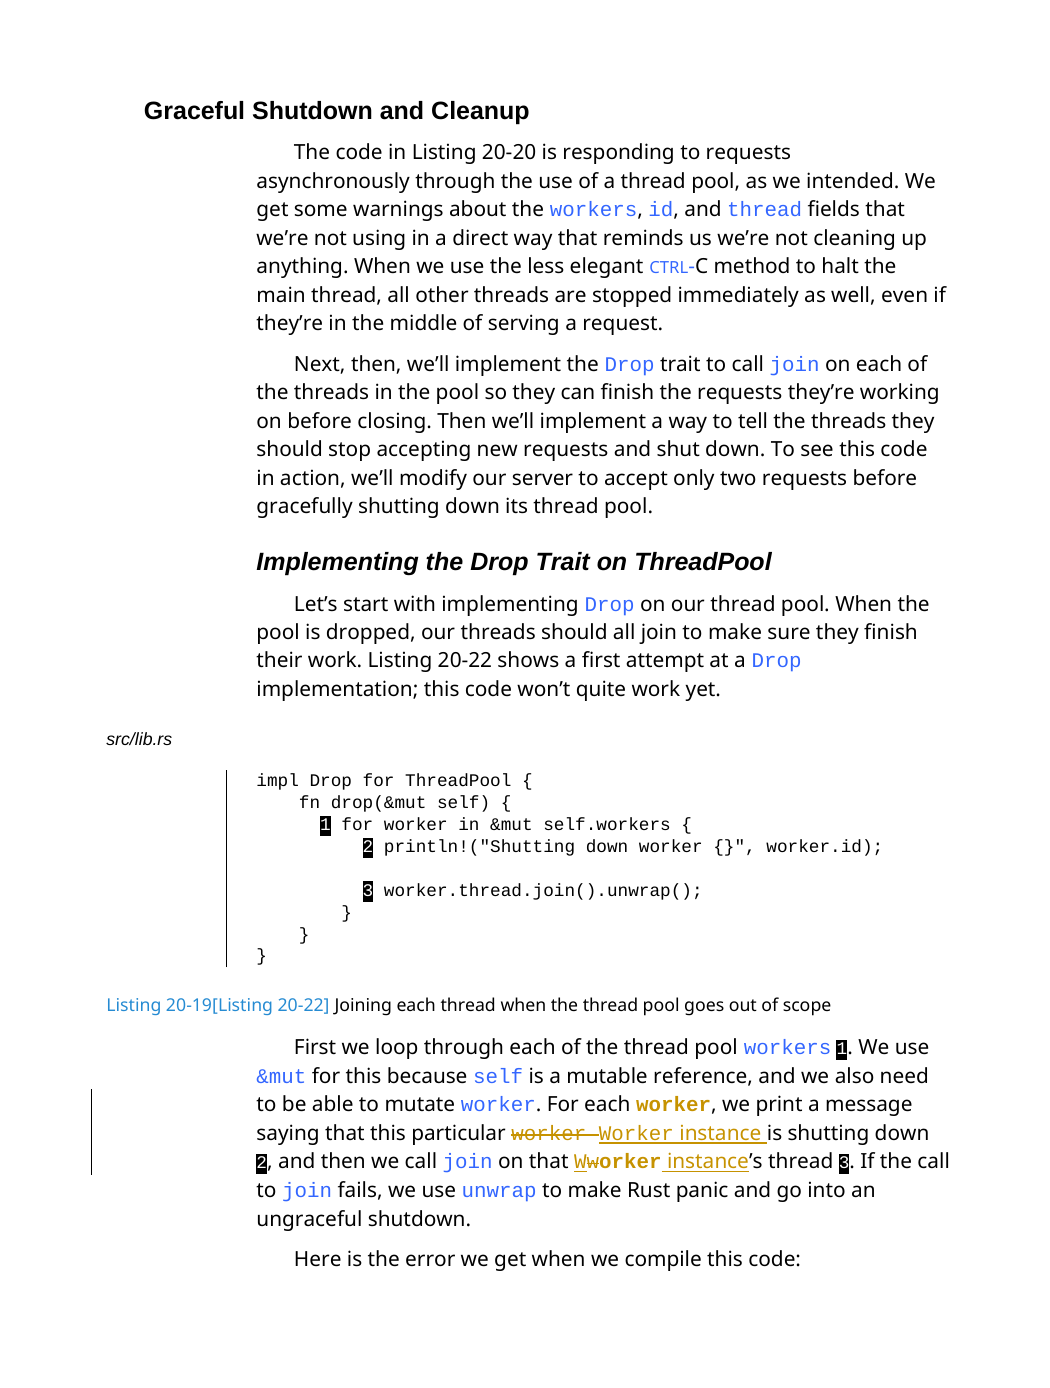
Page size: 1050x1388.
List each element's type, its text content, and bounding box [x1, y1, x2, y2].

text } [227, 923, 950, 945]
text 2 println!("Shutting down worker {}", worker.id); [227, 836, 950, 858]
text The code in Listing 20-20 is responding to requests asynchronously through the use of a thread pool, as we intended. We get some warnings about the workers, id, and thread fields that we’re not using in a direct way that reminds us we’re not cleaning up anything. When we use the less elegant ctrl-C method to halt the main thread, all other threads are stopped immediately as well, even if they’re in the middle of serving a request. [256, 137, 950, 337]
text 1 for worker in &mut self.workers { [227, 814, 950, 836]
text 3 worker.thread.join().unwrap(); [227, 880, 950, 902]
text src/lib.rs [106, 728, 950, 749]
text impl Drop for ThreadPool { [227, 770, 950, 792]
list Joining each thread when the thread pool goes out of scope [106, 992, 950, 1016]
text fn drop(&mut self) { [227, 792, 950, 814]
text Here is the error we get when we compile this code: [256, 1244, 950, 1273]
text } [227, 945, 950, 967]
text Next, then, we’ll implement the Drop trait to call join on each of the threads in the pool so they can finish the requests they’re working on before closing. Then we’ll implement a way to tell the threads they should stop accepting new requests and shut down. To see this code in action, we’ll modify our server to accept only two requests before gracefully shutting down its thread pool. [256, 349, 950, 520]
text } [227, 902, 950, 923]
text Graceful Shutdown and Cleanup [144, 94, 950, 125]
text First we loop through each of the thread pool workers 1. We use &mut for this because self is a mutable reference, and we also need to be able to mutate worker. For each worker, we print a message saying that this particular is shutting down 2, and then we call join on that orker’s thread 3. If the call to join fails, we use unwrap to make Rust panic and go into an ungraceful shutdown. [256, 1032, 950, 1232]
text Let’s start with implementing Drop on our thread pool. When the pool is dropped, our threads should all join to make sure they finish their work. Listing 20-22 shows a first attempt at a Drop implementation; this code won’t quite work yet. [256, 589, 950, 703]
text Implementing the Drop Trait on ThreadPool [256, 545, 950, 576]
